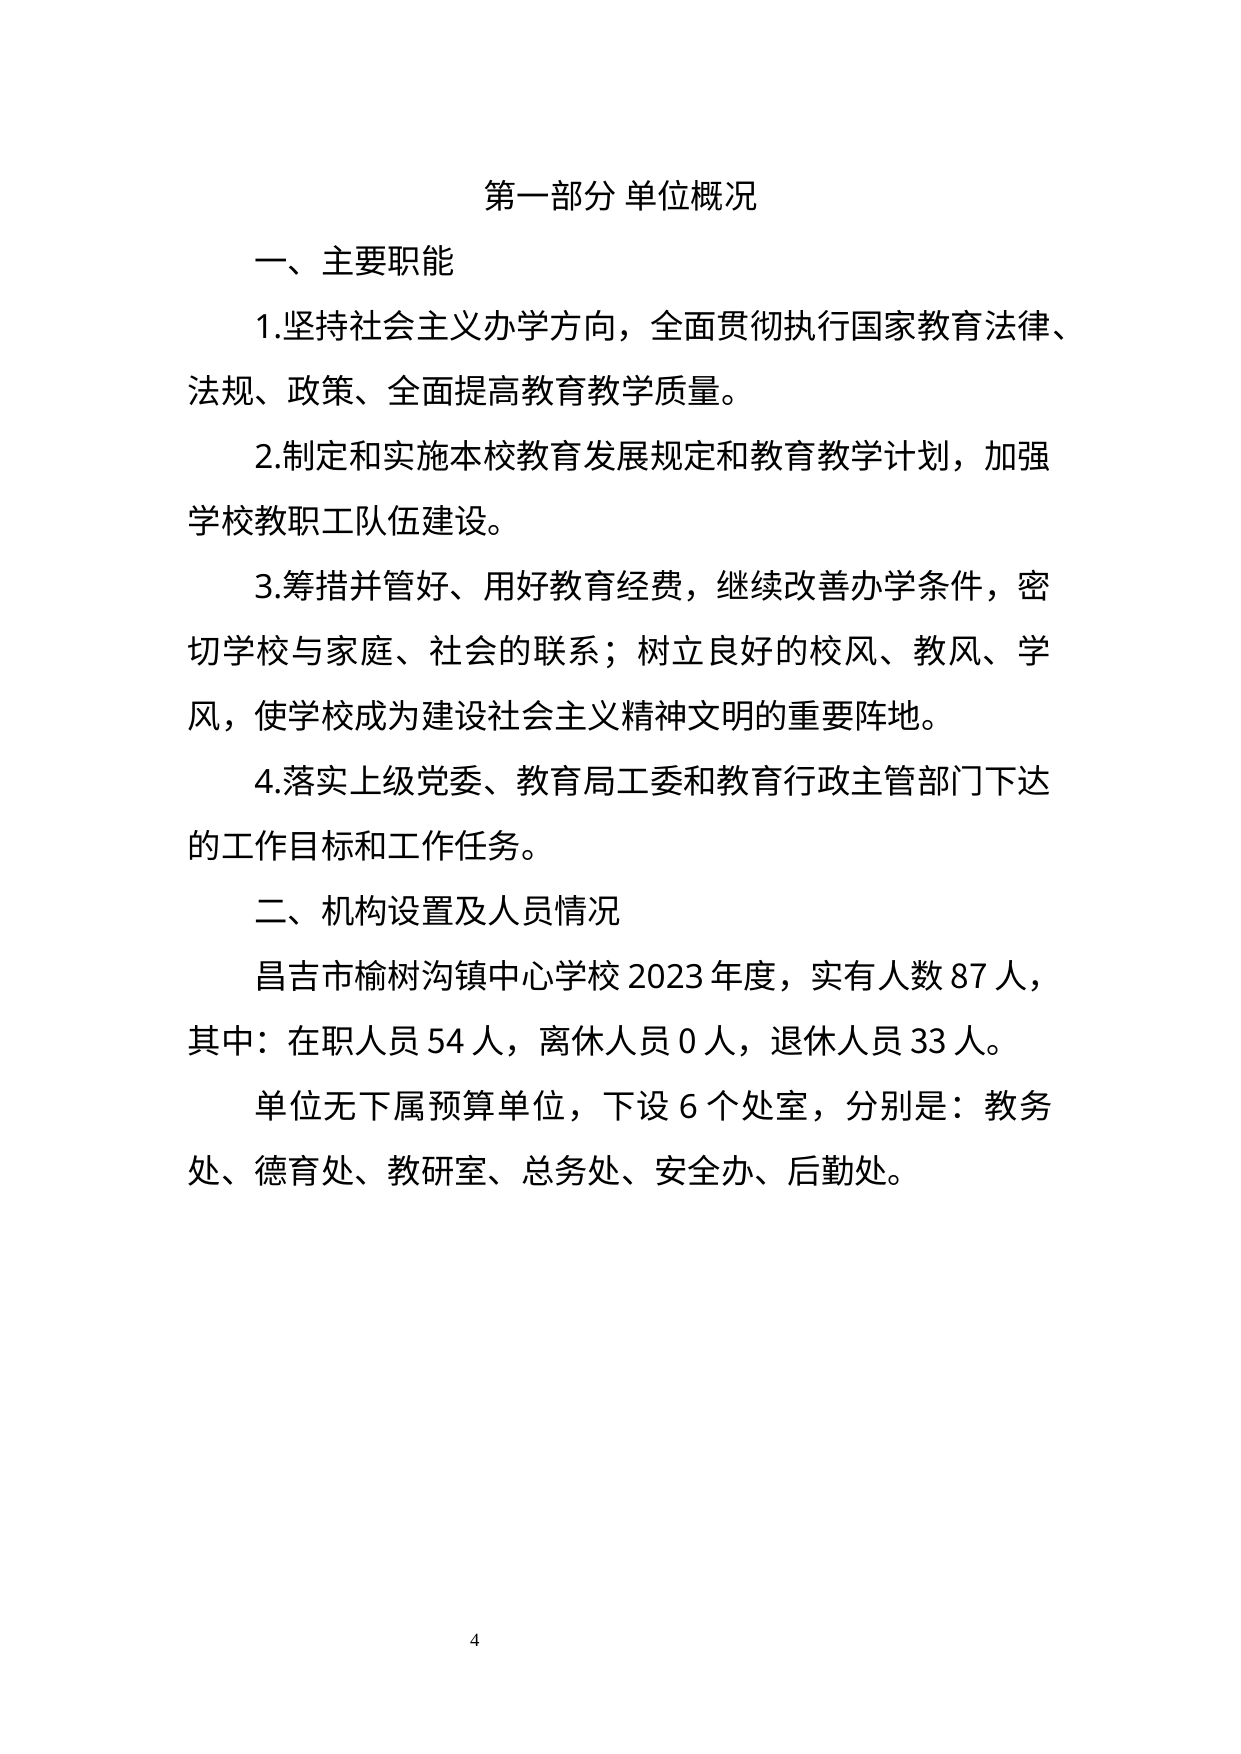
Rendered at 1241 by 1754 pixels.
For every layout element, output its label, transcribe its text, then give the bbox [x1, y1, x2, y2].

text 4.落实上级党委、教育局工委和教育行政主管部门下达的工作目标和工作任务。 [187, 747, 1053, 877]
text 一、主要职能 [187, 227, 1053, 292]
text 二、机构设置及人员情况 [187, 877, 1053, 942]
text 第一部分 单位概况 [187, 162, 1053, 227]
text 3.筹措并管好、用好教育经费，继续改善办学条件，密切学校与家庭、社会的联系；树立良好的校风、教风、学风，使学校成为建设社会主义精神文明的重要阵地。 [187, 552, 1053, 747]
text 单位无下属预算单位，下设6个处室，分别是：教务处、德育处、教研室、总务处、安全办、后勤处。 [187, 1072, 1053, 1202]
text 昌吉市榆树沟镇中心学校2023年度，实有人数87人，其中：在职人员54人，离休人员0人，退休人员33人。 [187, 942, 1053, 1072]
text 2.制定和实施本校教育发展规定和教育教学计划，加强学校教职工队伍建设。 [187, 422, 1053, 552]
text 1.坚持社会主义办学方向，全面贯彻执行国家教育法律、法规、政策、全面提高教育教学质量。 [187, 292, 1053, 422]
